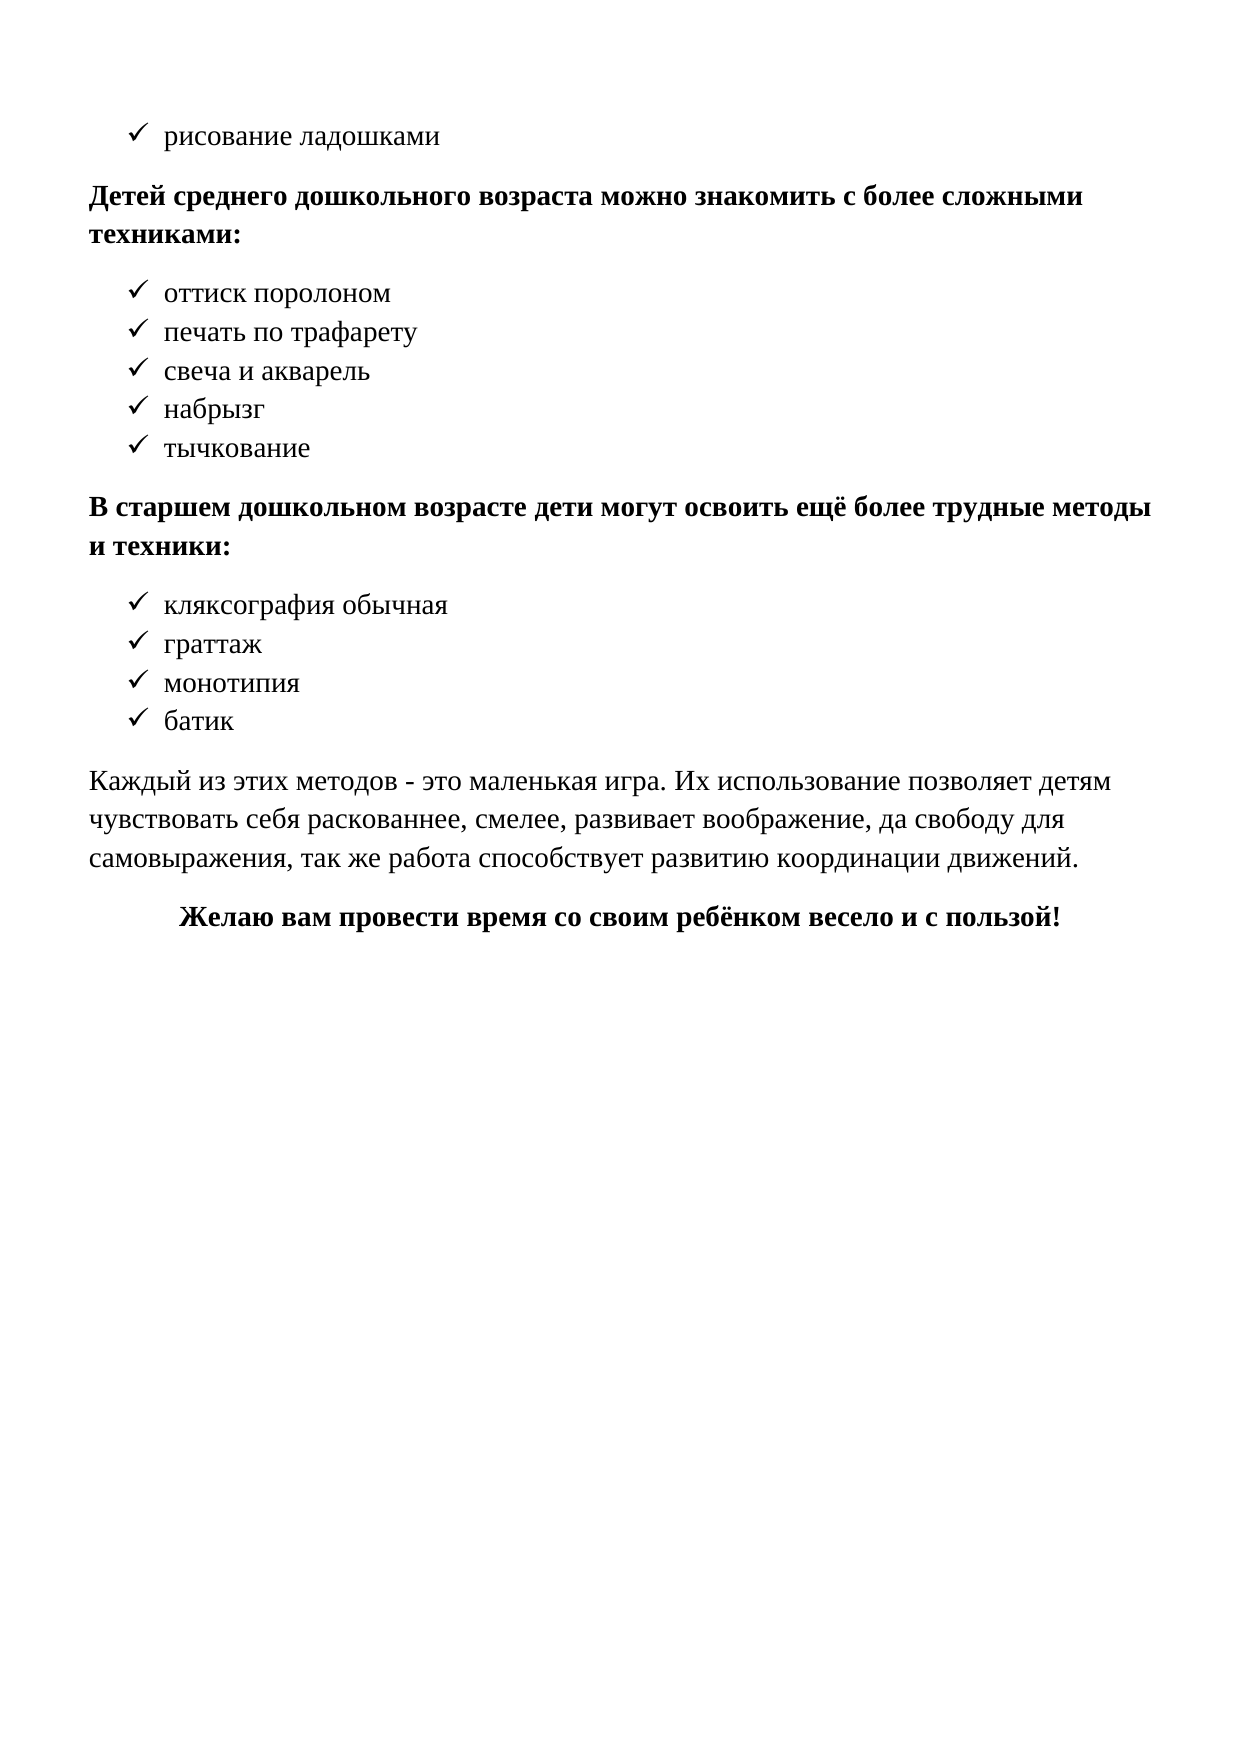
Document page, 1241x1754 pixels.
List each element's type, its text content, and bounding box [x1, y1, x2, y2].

list оттиск поролоном [126, 276, 1152, 309]
list рисование ладошками [126, 118, 1152, 152]
text Каждый из этих методов - это маленькая игра. Их использование позволяет детям чувствовать себя раскованнее, смелее, развивает воображение, да свободу для самовыражения, так же работа способствует развитию координации движений. [89, 763, 1152, 873]
list граттаж [126, 626, 1152, 660]
text В старшем дошкольном возрасте дети могут освоить ещё более трудные методы и техники: [89, 489, 1152, 562]
list монотипия [126, 665, 1152, 698]
text Детей среднего дошкольного возраста можно знакомить с более сложными техниками: [89, 178, 1152, 250]
list кляксография обычная [126, 587, 1152, 621]
text Желаю вам провести время со своим ребёнком весело и с пользой! [89, 899, 1152, 933]
list тычкование [126, 430, 1152, 464]
list свеча и акварель [126, 353, 1152, 386]
list батик [126, 703, 1152, 737]
list печать по трафарету [126, 314, 1152, 348]
list набрызг [126, 391, 1152, 425]
